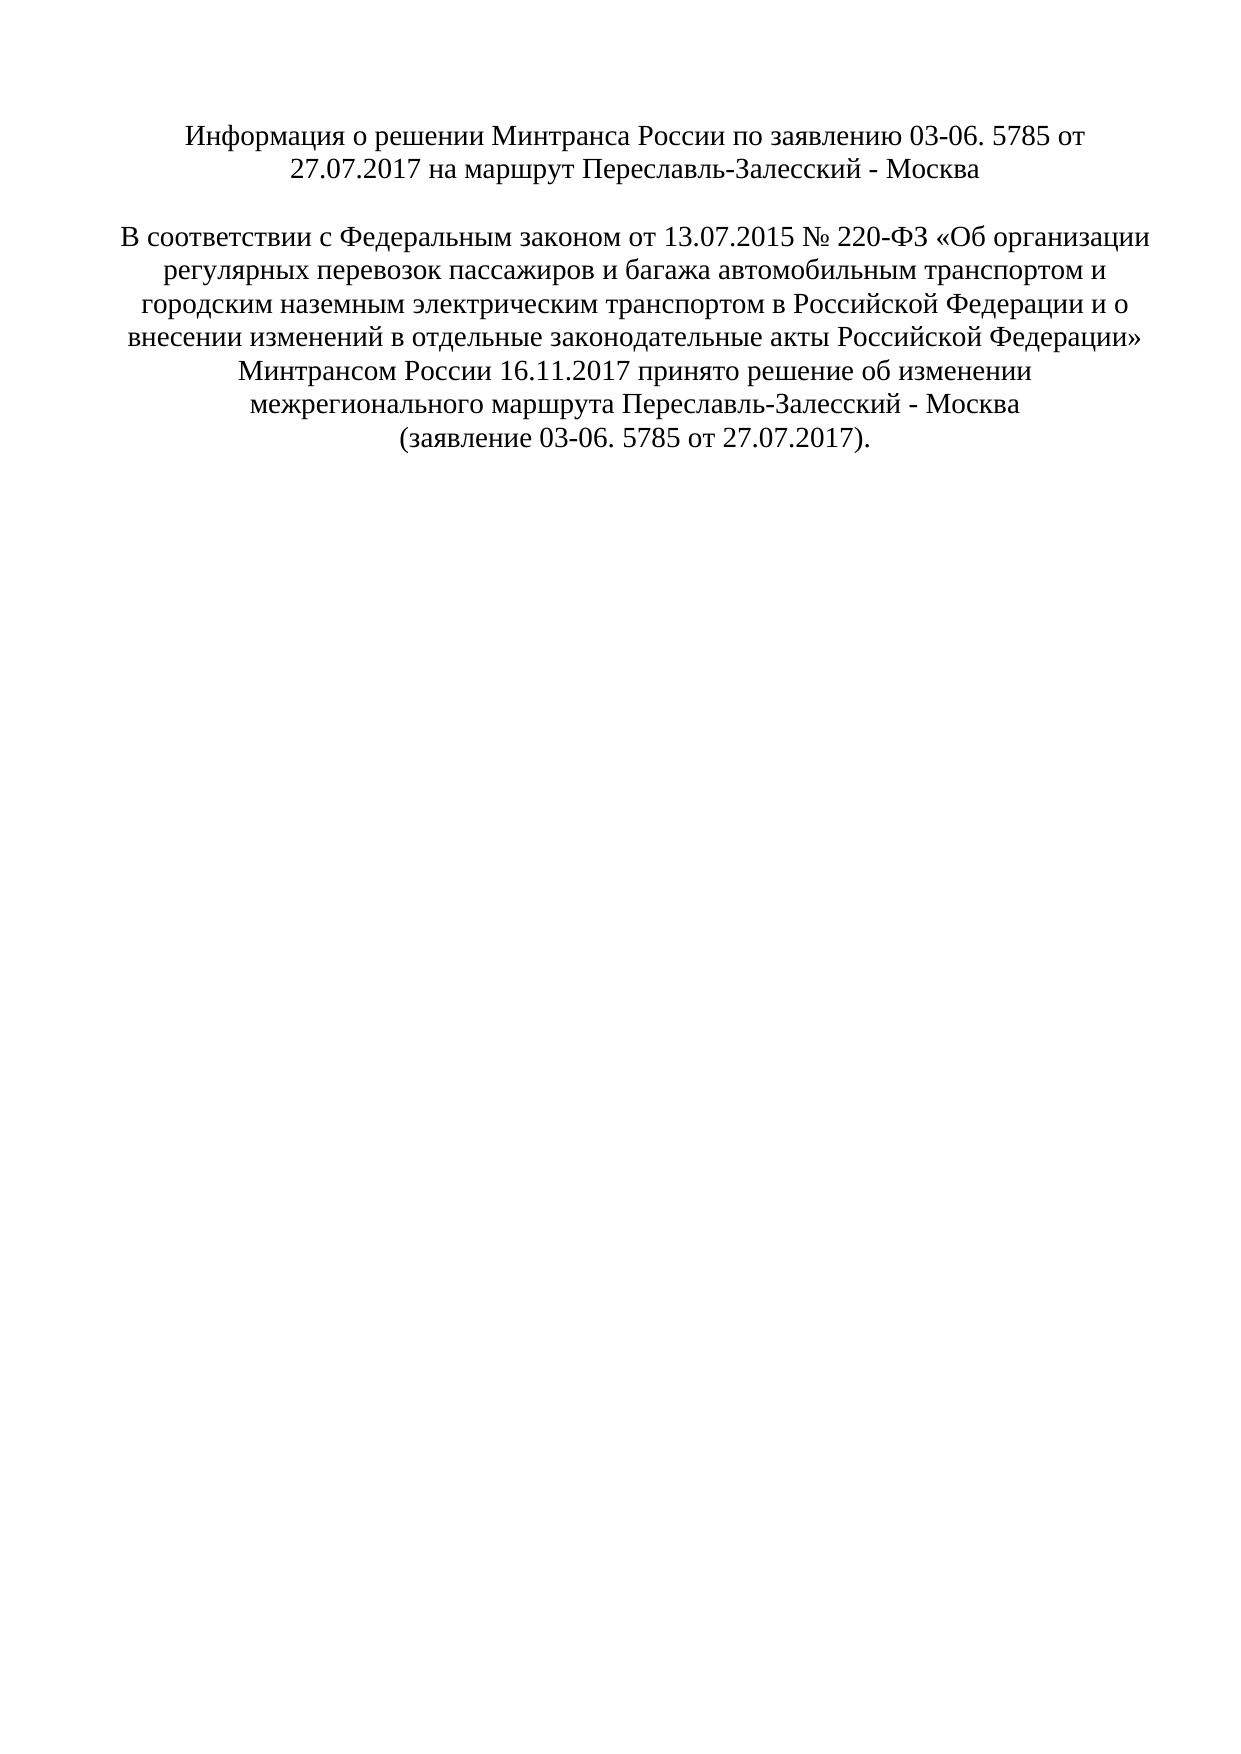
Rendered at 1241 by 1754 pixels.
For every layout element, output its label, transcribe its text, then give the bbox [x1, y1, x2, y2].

text (заявление 03-06. 5785 от 27.07.2017). [118, 420, 1152, 453]
text В соответствии с Федеральным законом от 13.07.2015 № 220-ФЗ «Об организации регулярных перевозок пассажиров и багажа автомобильным транспортом и городским наземным электрическим транспортом в Российской Федерации и о внесении изменений в отдельные законодательные акты Российской Федерации» Минтрансом России 16.11.2017 принято решение об изменении межрегионального маршрута Переславль-Залесский - Москва [118, 219, 1152, 420]
text Информация о решении Минтранса России по заявлению 03-06. 5785 от 27.07.2017 на маршрут Переславль-Залесский - Москва [118, 118, 1152, 185]
